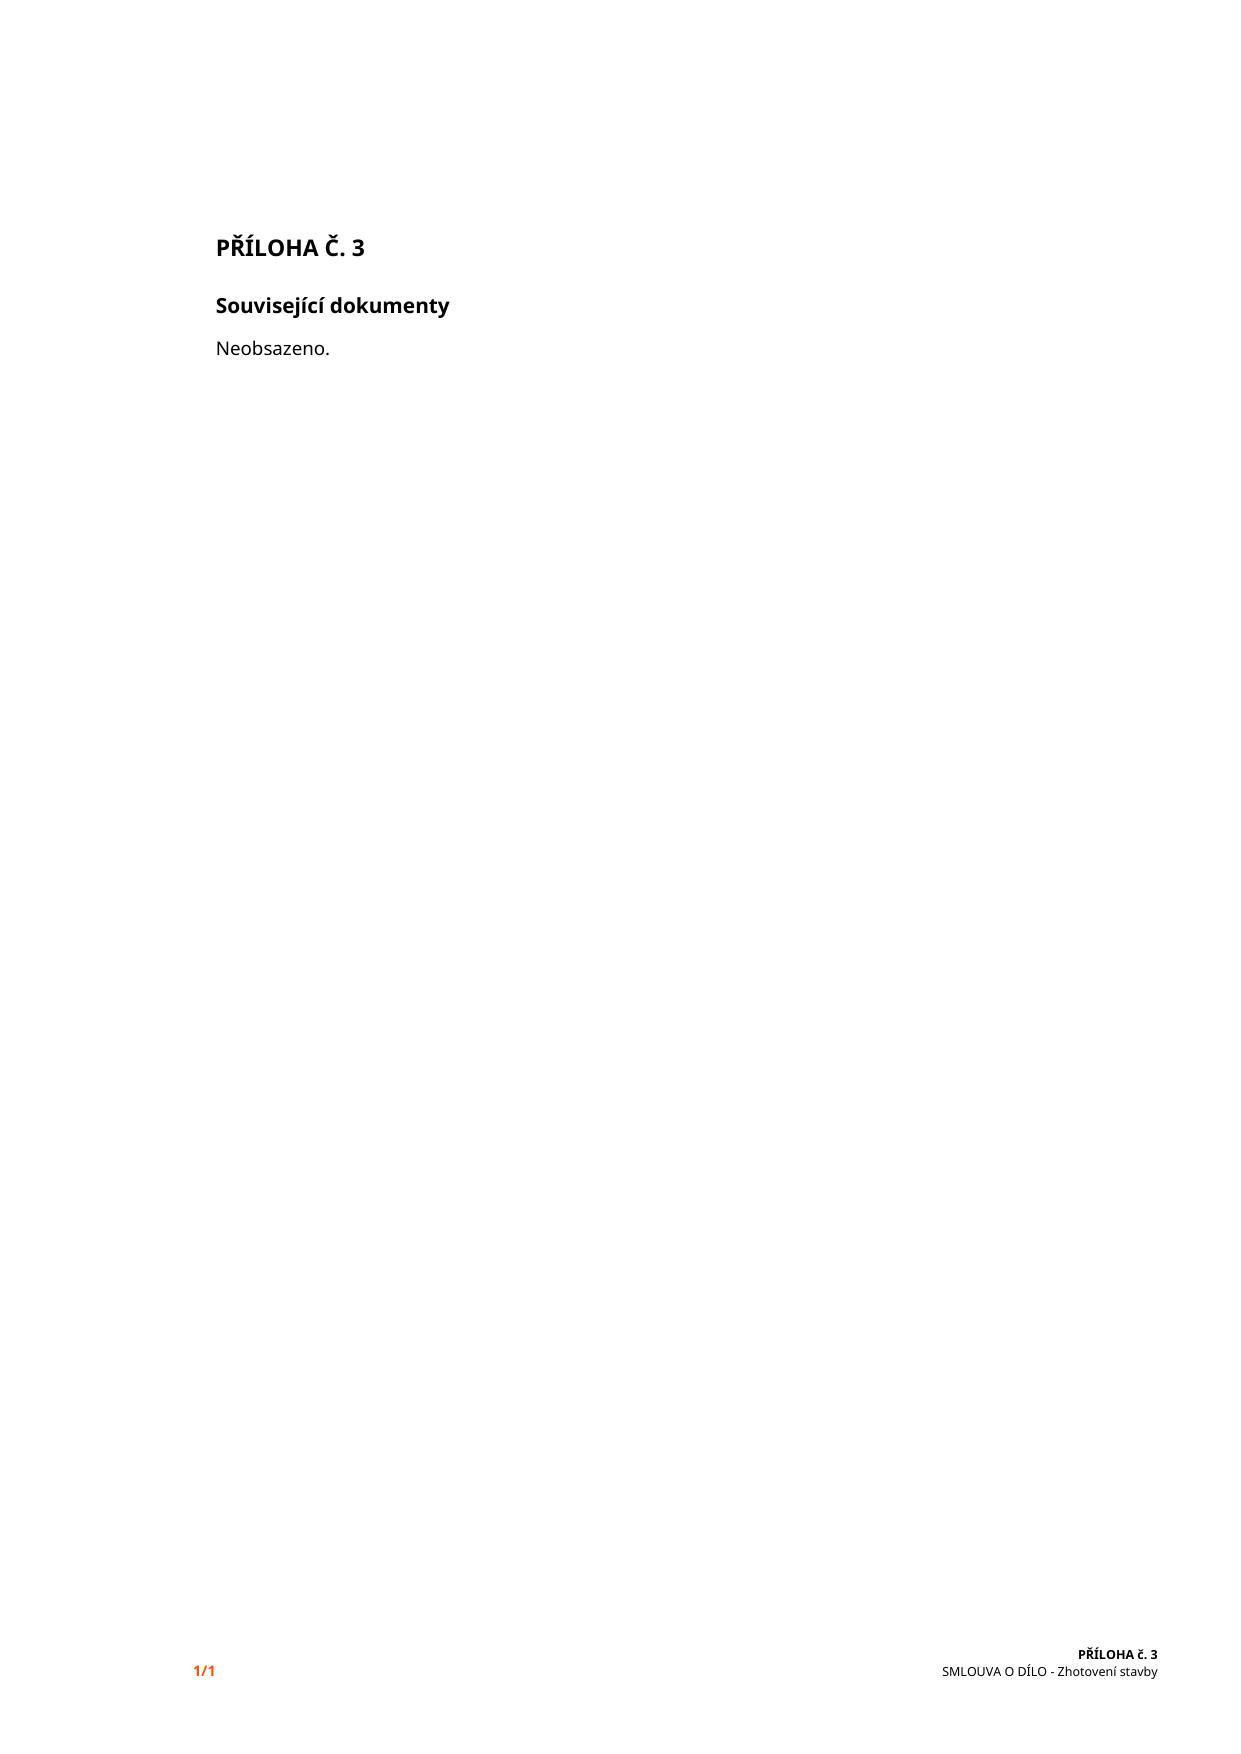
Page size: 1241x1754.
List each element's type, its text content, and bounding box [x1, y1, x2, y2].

text Příloha č. 3 [216, 232, 1093, 263]
text Související dokumenty [216, 291, 1093, 320]
list Neobsazeno. [216, 335, 1093, 361]
